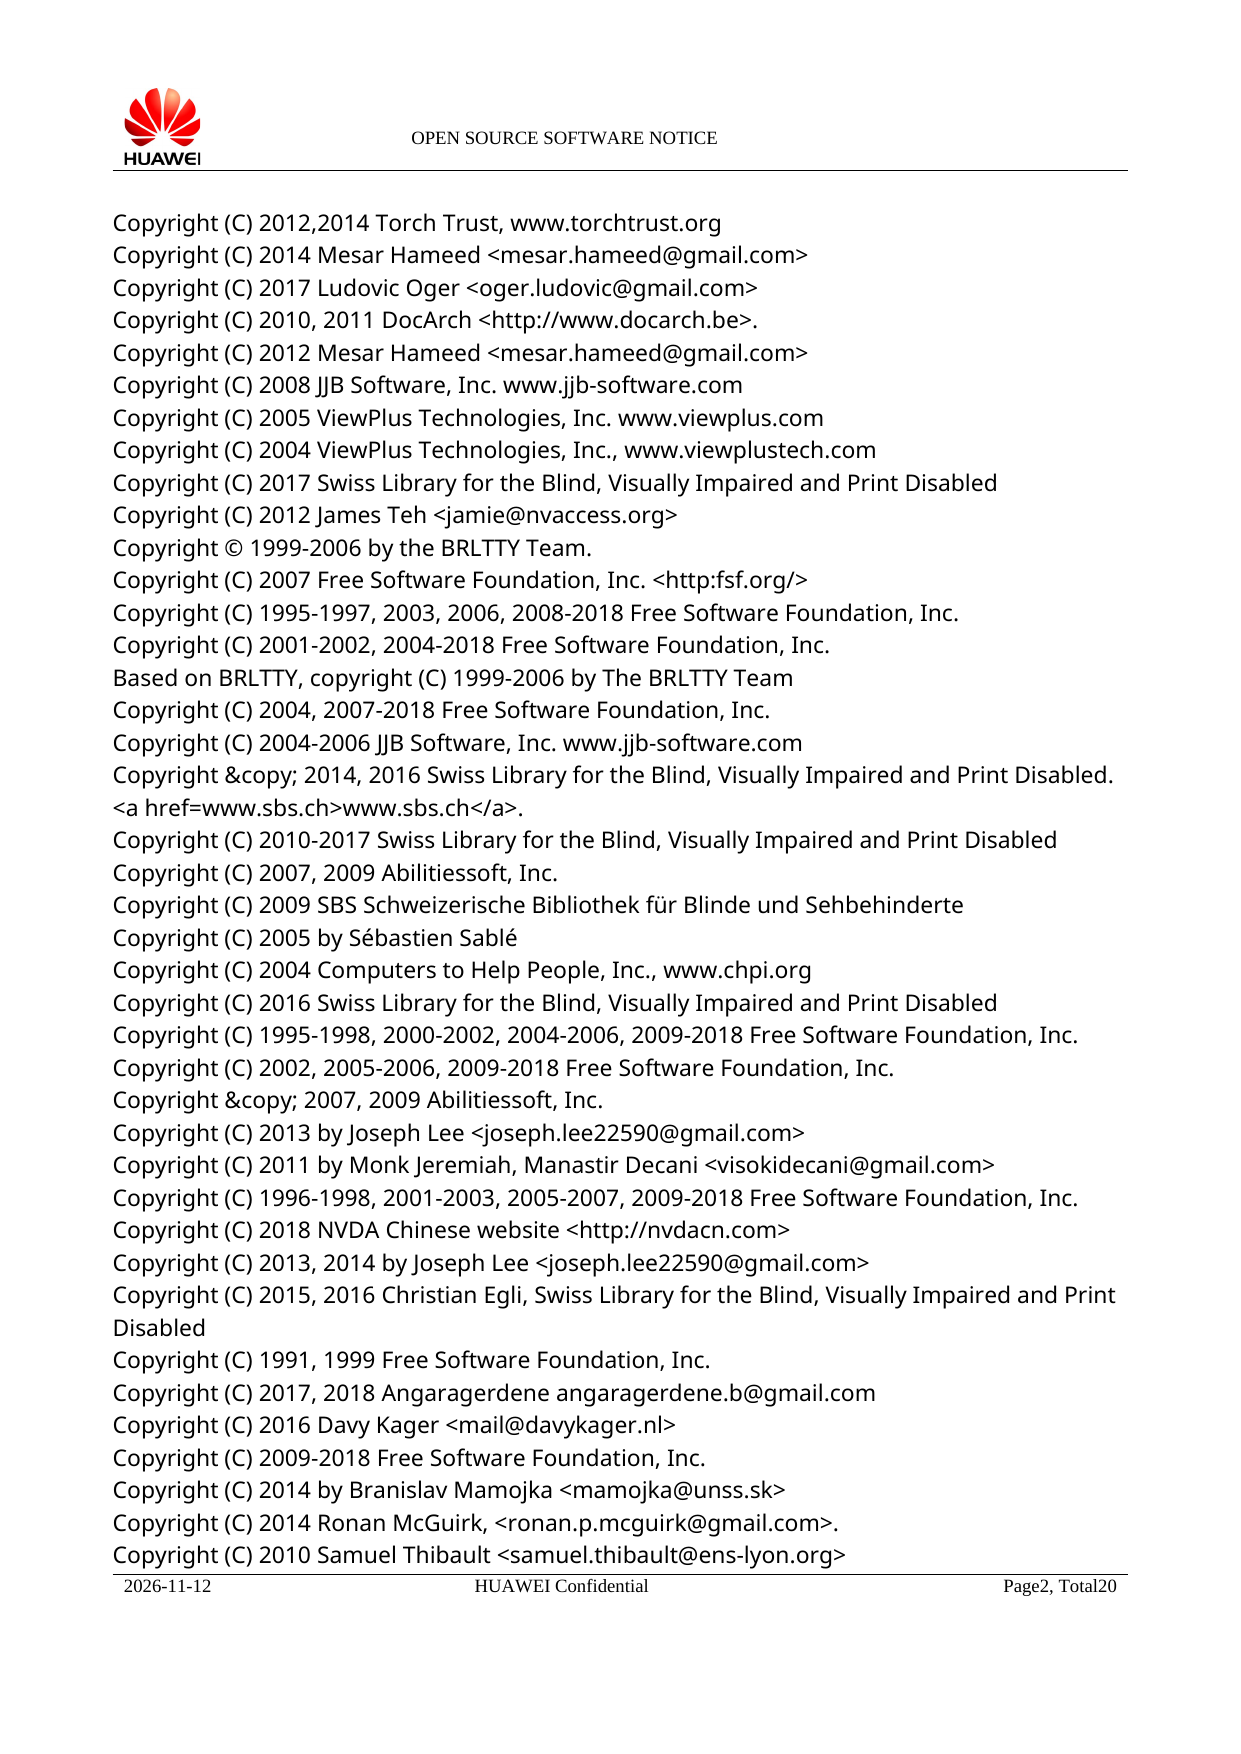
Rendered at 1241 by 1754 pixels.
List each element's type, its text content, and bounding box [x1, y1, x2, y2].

picture [124, 88, 201, 165]
